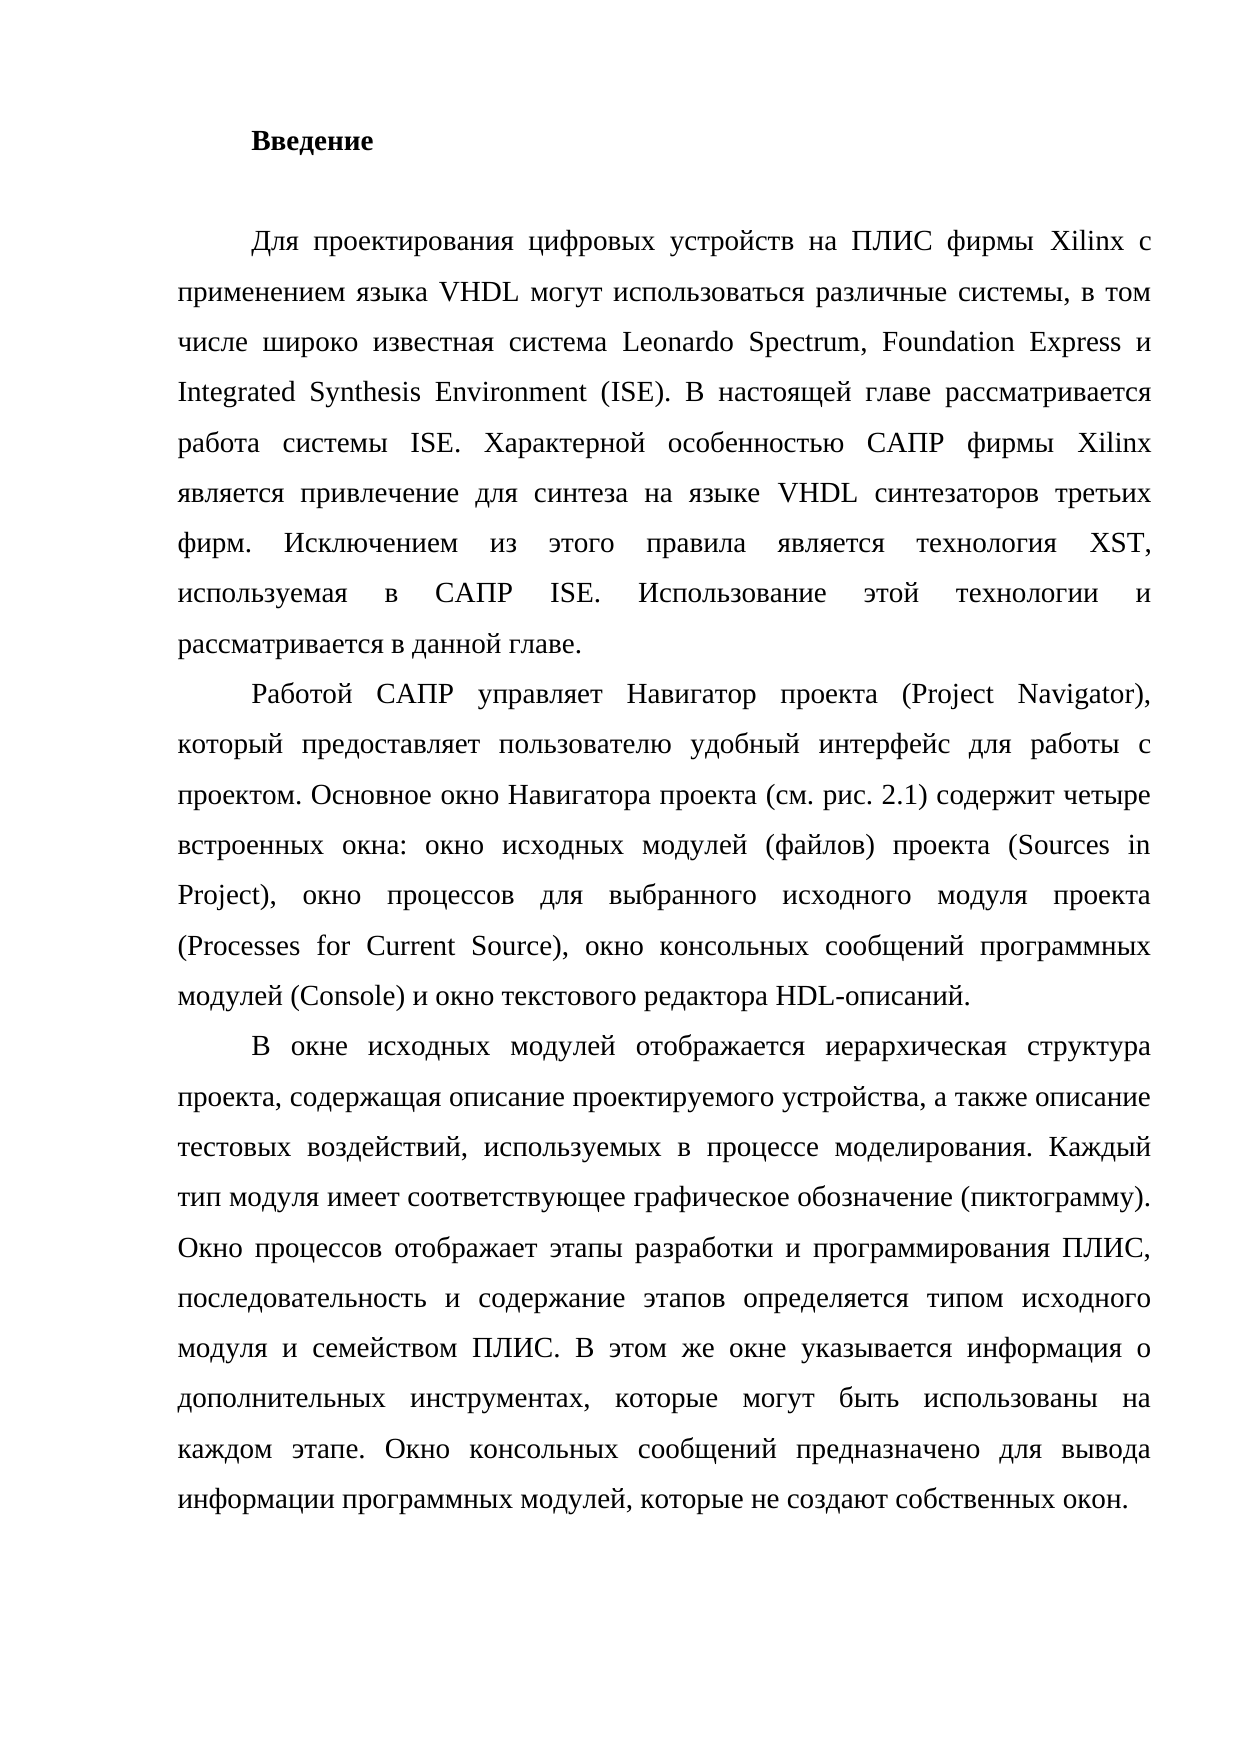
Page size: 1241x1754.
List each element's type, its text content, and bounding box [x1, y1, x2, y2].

subtitle Введение [177, 123, 1152, 156]
text Работой САПР управляет Навигатор проекта (Project Navigator), который предоставляет пользователю удобный интерфейс для работы с проектом. Основное окно Навигатора проекта (см. рис. 2.1) содержит четыре встроенных окна: окно исходных модулей (файлов) проекта (Sources in Project), окно процессов для выбранного исходного модуля проекта (Processes for Current Source), окно консольных сообщений программных модулей (Console) и окно текстового редактора HDL-описаний. [177, 676, 1152, 1012]
text В окне исходных модулей отображается иерархическая структура проекта, содержащая описание проектируемого устройства, а также описание тестовых воздействий, используемых в процессе моделирования. Каждый тип модуля имеет соответствующее графическое обозначение (пиктограмму). Окно процессов отображает этапы разработки и программирования ПЛИС, последовательность и содержание этапов определяется типом исходного модуля и семейством ПЛИС. В этом же окне указывается информация о дополнительных инструментах, которые могут быть использованы на каждом этапе. Окно консольных сообщений предназначено для вывода информации программных модулей, которые не создают собственных окон. [177, 1028, 1152, 1515]
text Для проектирования цифровых устройств на ПЛИС фирмы Xilinx с применением языка VHDL могут использоваться различные системы, в том числе широко известная система Leonardo Spectrum, Foundation Express и Integrated Synthesis Environment (ISE). В настоящей главе рассматривается работа системы ISE. Характерной особенностью САПР фирмы Xilinx является привлечение для синтеза на языке VHDL синтезаторов третьих фирм. Исключением из этого правила является технология XST, используемая в САПР ISE. Использование этой технологии и рассматривается в данной главе. [177, 223, 1152, 659]
